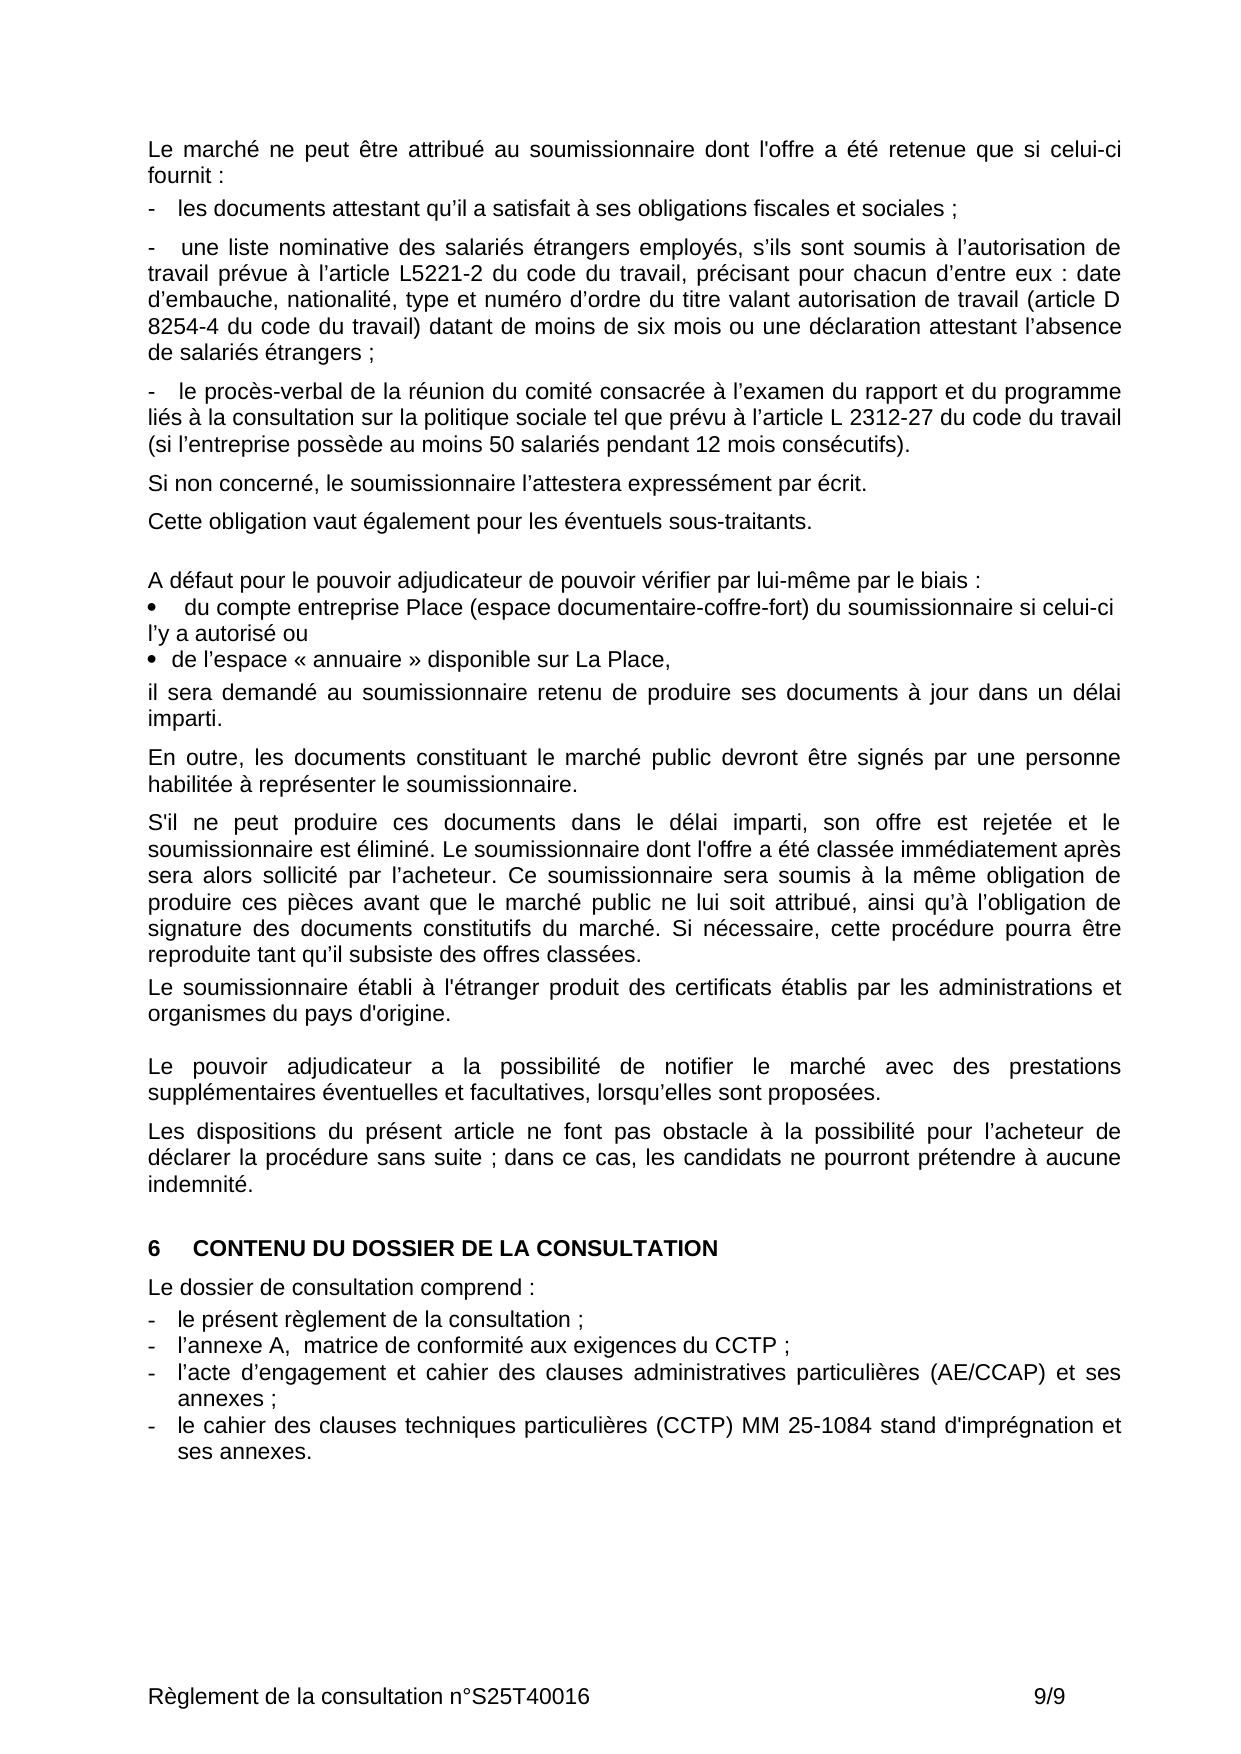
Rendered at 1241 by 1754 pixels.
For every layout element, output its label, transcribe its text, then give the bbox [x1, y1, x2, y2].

text il sera demandé au soumissionnaire retenu de produire ses documents à jour dans un délai imparti. [148, 679, 1122, 732]
text A défaut pour le pouvoir adjudicateur de pouvoir vérifier par lui-même par le biais : [148, 567, 1122, 594]
list l’annexe A, matrice de conformité aux exigences du CCTP ; [148, 1332, 1122, 1359]
list le cahier des clauses techniques particulières (CCTP) MM 25-1084 stand d'imprégnation et ses annexes. [148, 1412, 1122, 1464]
text Le soumissionnaire établi à l'étranger produit des certificats établis par les administrations et organismes du pays d'origine. [148, 974, 1122, 1026]
list le présent règlement de la consultation ; [148, 1306, 1122, 1332]
list du compte entreprise Place (espace documentaire-coffre-fort) du soumissionnaire si celui-ci l’y a autorisé ou [148, 594, 1122, 646]
subtitle Contenu du dossier de la consultation [148, 1234, 1122, 1261]
text Le marché ne peut être attribué au soumissionnaire dont l'offre a été retenue que si celui-ci fournit : [148, 136, 1122, 188]
list les documents attestant qu’il a satisfait à ses obligations fiscales et sociales ; [148, 195, 1122, 221]
text En outre, les documents constituant le marché public devront être signés par une personne habilitée à représenter le soumissionnaire. [148, 744, 1122, 797]
text Le pouvoir adjudicateur a la possibilité de notifier le marché avec des prestations supplémentaires éventuelles et facultatives, lorsqu’elles sont proposées. [148, 1053, 1122, 1106]
list le procès-verbal de la réunion du comité consacrée à l’examen du rapport et du programme liés à la consultation sur la politique sociale tel que prévu à l’article L 2312-27 du code du travail (si l’entreprise possède au moins 50 salariés pendant 12 mois consécutifs). [148, 378, 1122, 457]
text Cette obligation vaut également pour les éventuels sous-traitants. [148, 508, 1122, 535]
text S'il ne peut produire ces documents dans le délai imparti, son offre est rejetée et le soumissionnaire est éliminé. Le soumissionnaire dont l'offre a été classée immédiatement après sera alors sollicité par l’acheteur. Ce soumissionnaire sera soumis à la même obligation de produire ces pièces avant que le marché public ne lui soit attribué, ainsi qu’à l’obligation de signature des documents constitutifs du marché. Si nécessaire, cette procédure pourra être reproduite tant qu’il subsiste des offres classées. [148, 809, 1122, 967]
list l’acte d’engagement et cahier des clauses administratives particulières (AE/CCAP) et ses annexes ; [148, 1359, 1122, 1412]
text Si non concerné, le soumissionnaire l’attestera expressément par écrit. [148, 469, 1122, 496]
text Les dispositions du présent article ne font pas obstacle à la possibilité pour l’acheteur de déclarer la procédure sans suite ; dans ce cas, les candidats ne pourront prétendre à aucune indemnité. [148, 1118, 1122, 1197]
list de l’espace « annuaire » disponible sur La Place, [148, 646, 1122, 673]
text Le dossier de consultation comprend : [148, 1273, 1122, 1300]
list une liste nominative des salariés étrangers employés, s’ils sont soumis à l’autorisation de travail prévue à l’article L5221-2 du code du travail, précisant pour chacun d’entre eux : date d’embauche, nationalité, type et numéro d’ordre du titre valant autorisation de travail (article D 8254-4 du code du travail) datant de moins de six mois ou une déclaration attestant l’absence de salariés étrangers ; [148, 234, 1122, 365]
